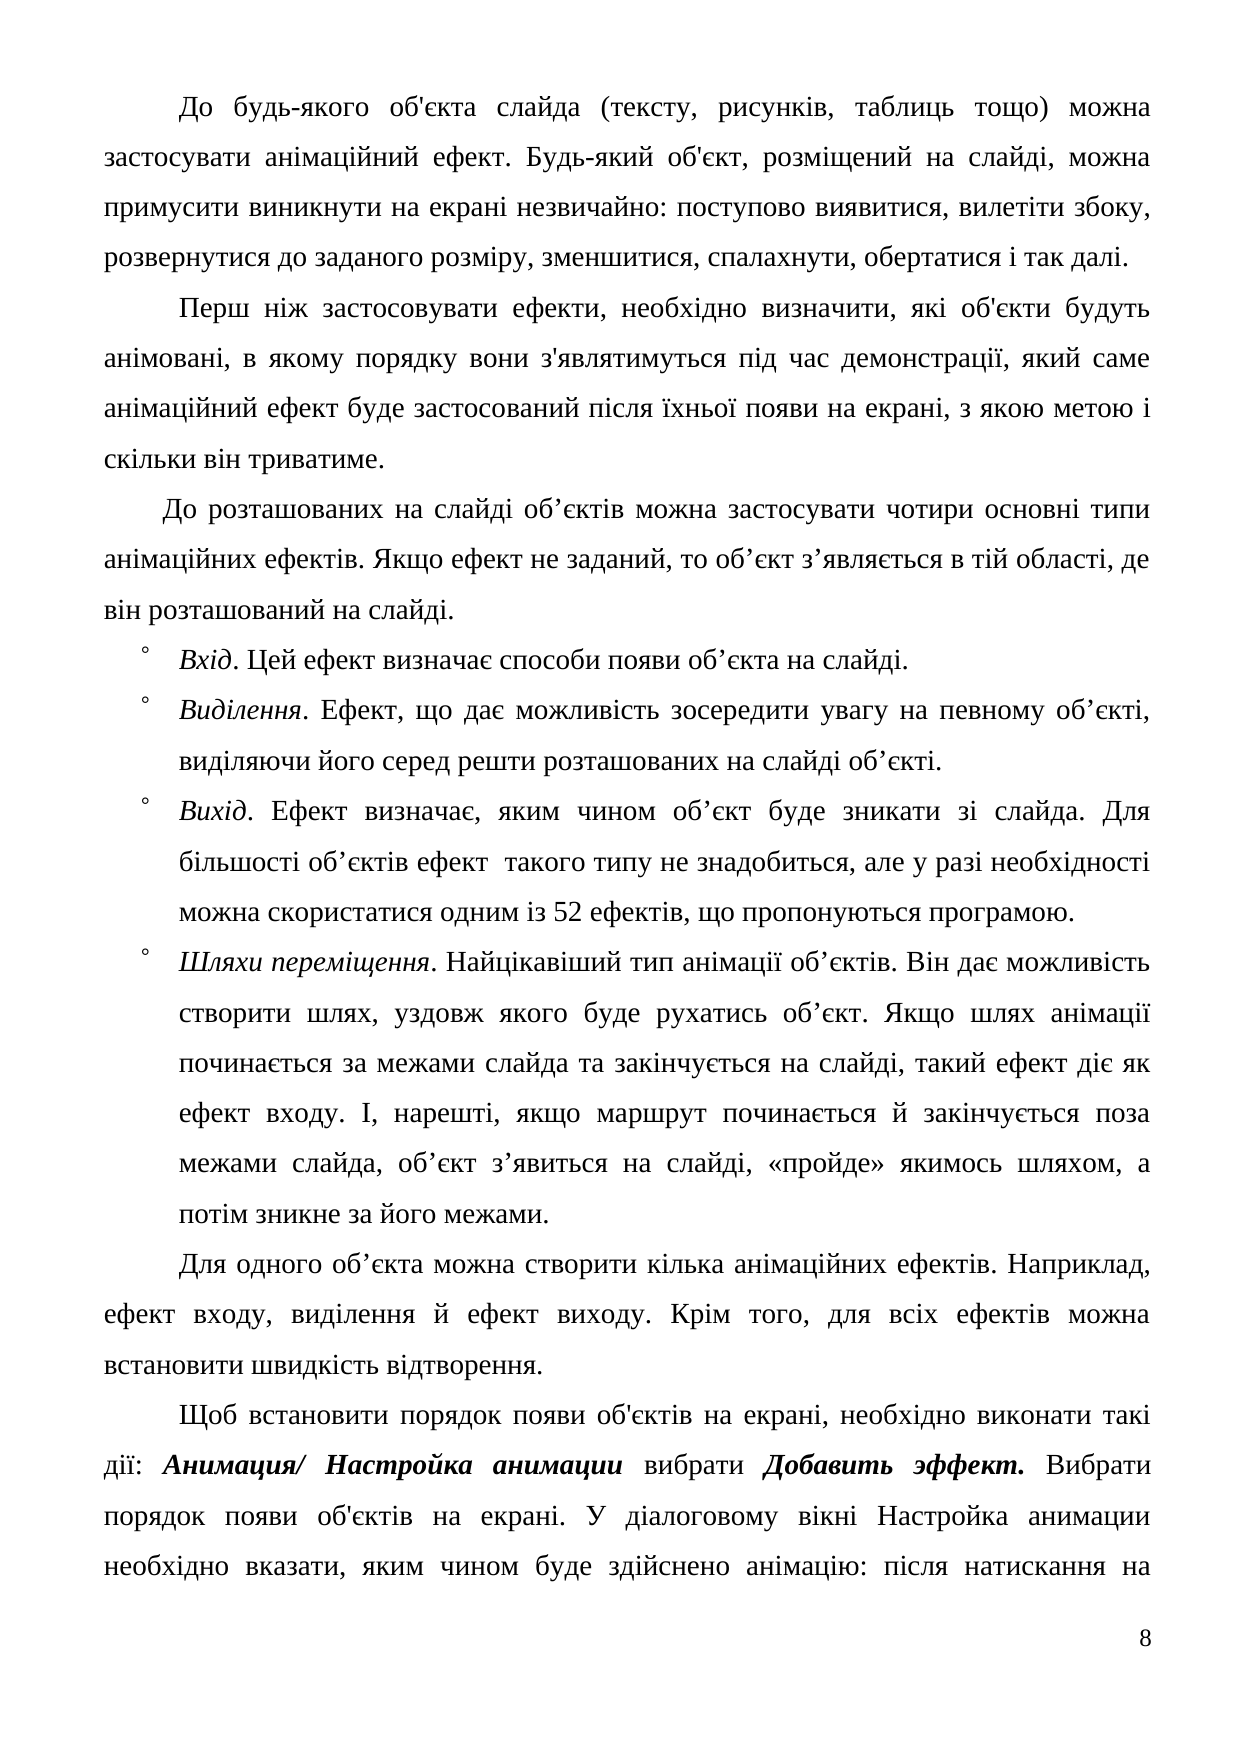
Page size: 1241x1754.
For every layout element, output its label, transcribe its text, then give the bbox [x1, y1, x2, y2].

text Перш ніж застосовувати ефекти, необхідно визначити, які об'єкти будуть анімовані, в якому порядку вони з'являтимуться під час демонстрації, який саме анімаційний ефект буде застосований після їхньої появи на екрані, з якою метою і скільки він триватиме. [103, 290, 1152, 474]
list Вихід. Ефект визначає, яким чином об’єкт буде зникати зі слайда. Для більшості об’єктів ефект такого типу не знадобиться, але у разі необхідності можна скористатися одним із 52 ефектів, що пропонуються програмою. [141, 793, 1152, 927]
list Вхід. Цей ефект визначає способи появи об’єкта на слайді. [141, 642, 1152, 676]
list Шляхи переміщення. Найцікавіший тип анімації об’єктів. Він дає можливість створити шлях, уздовж якого буде рухатись об’єкт. Якщо шлях анімації починається за межами слайда та закінчується на слайді, такий ефект діє як ефект входу. І, нарешті, якщо маршрут починається й закінчується поза межами слайда, об’єкт з’явиться на слайді, «пройде» якимось шляхом, а потім зникне за його межами. [141, 944, 1152, 1229]
text До будь-якого об'єкта слайда (тексту, рисунків, таблиць тощо) можна застосувати анімаційний ефект. Будь-який об'єкт, розміщений на слайді, можна примусити виникнути на екрані незвичайно: поступово виявитися, вилетіти збоку, розвернутися до заданого розміру, зменшитися, спалахнути, обертатися і так далі. [103, 89, 1152, 273]
text До розташованих на слайді об’єктів можна застосувати чотири основні типи анімаційних ефектів. Якщо ефект не заданий, то об’єкт з’являється в тій області, де він розташований на слайді. [103, 491, 1152, 625]
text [103, 1397, 1152, 1582]
list Виділення. Ефект, що дає можливість зосередити увагу на певному об’єкті, виділяючи його серед решти розташованих на слайді об’єкті. [141, 692, 1152, 776]
text Для одного об’єкта можна створити кілька анімаційних ефектів. Наприклад, ефект входу, виділення й ефект виходу. Крім того, для всіх ефектів можна встановити швидкість відтворення. [103, 1246, 1152, 1380]
